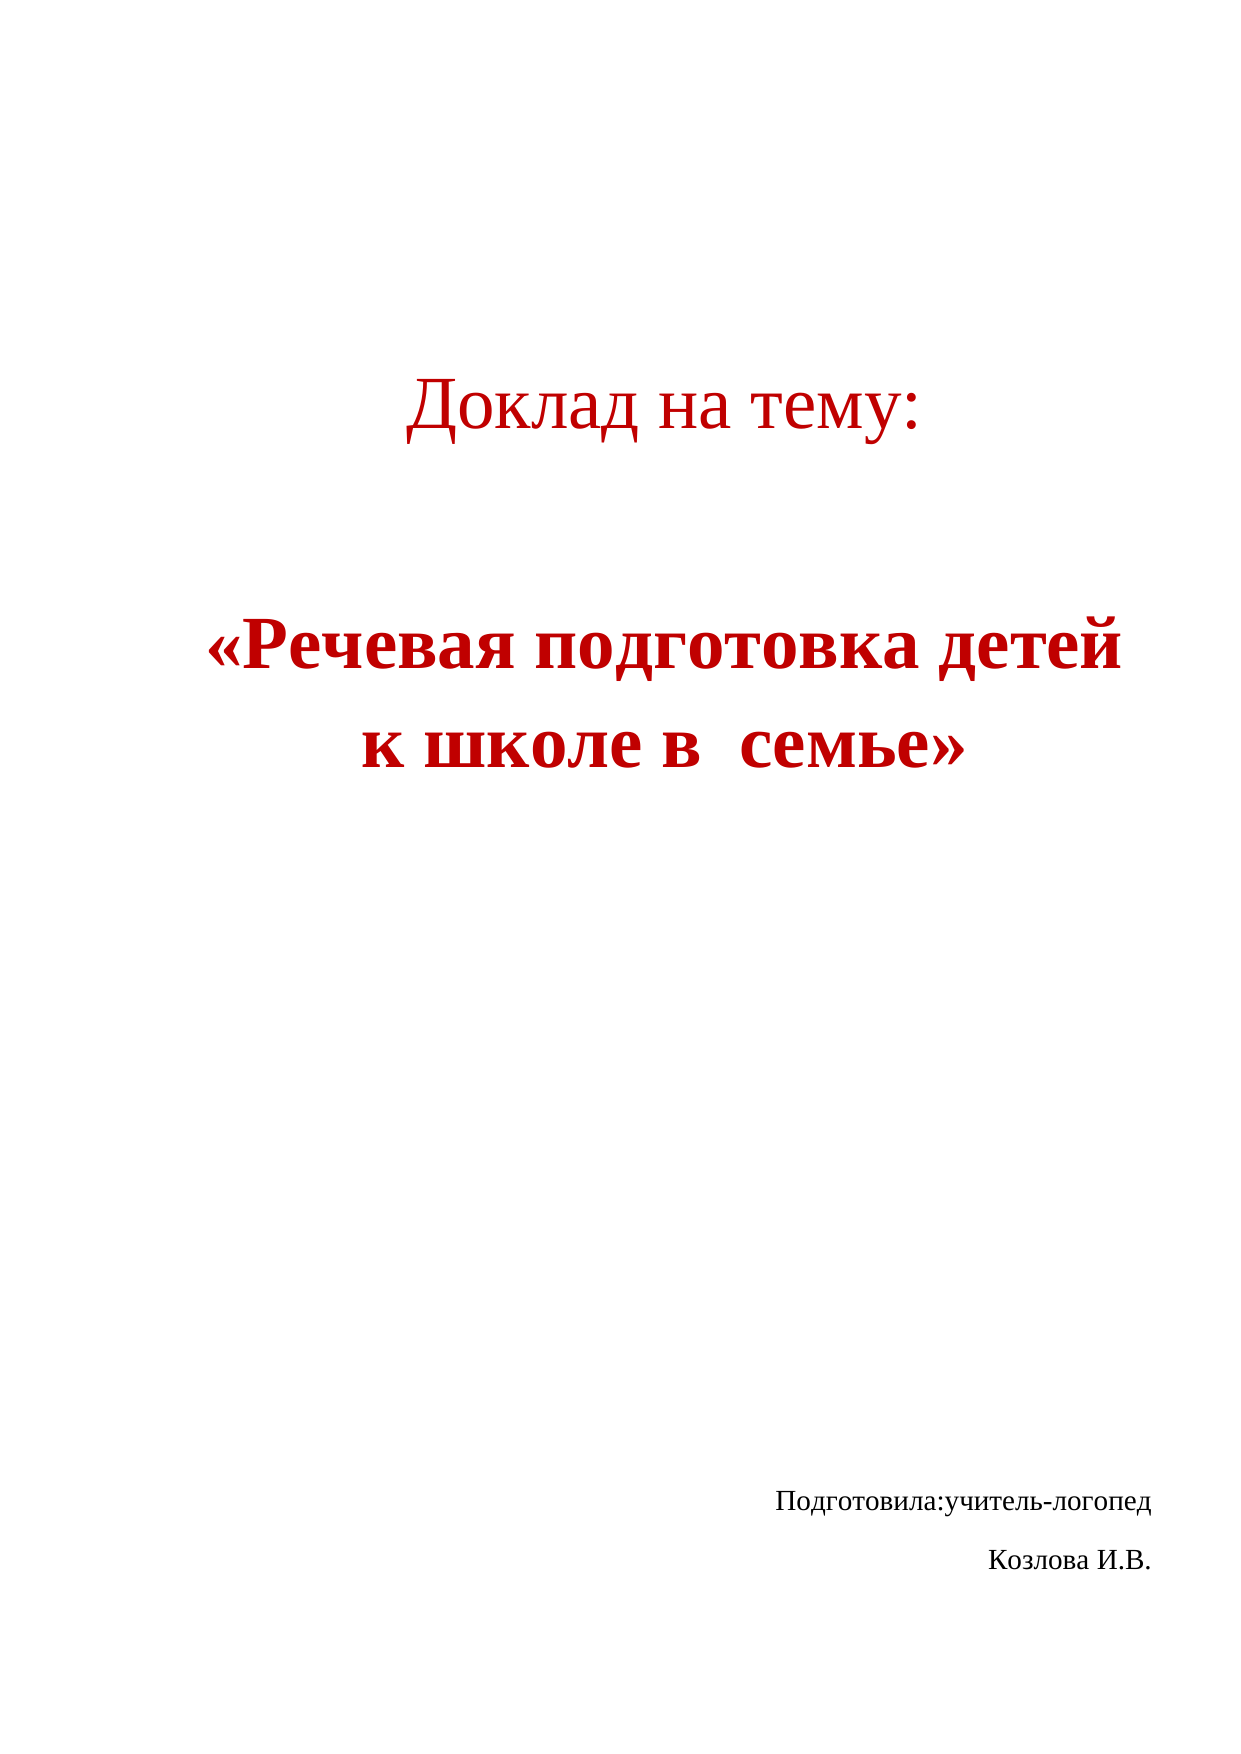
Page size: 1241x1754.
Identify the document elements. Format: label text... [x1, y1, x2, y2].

text Козлова И.В. [177, 1542, 1152, 1576]
text «Речевая подготовка детей к школе в семье» [177, 598, 1152, 783]
text Подготовила:учитель-логопед [177, 1483, 1152, 1516]
text Доклад на тему: [177, 358, 1152, 444]
